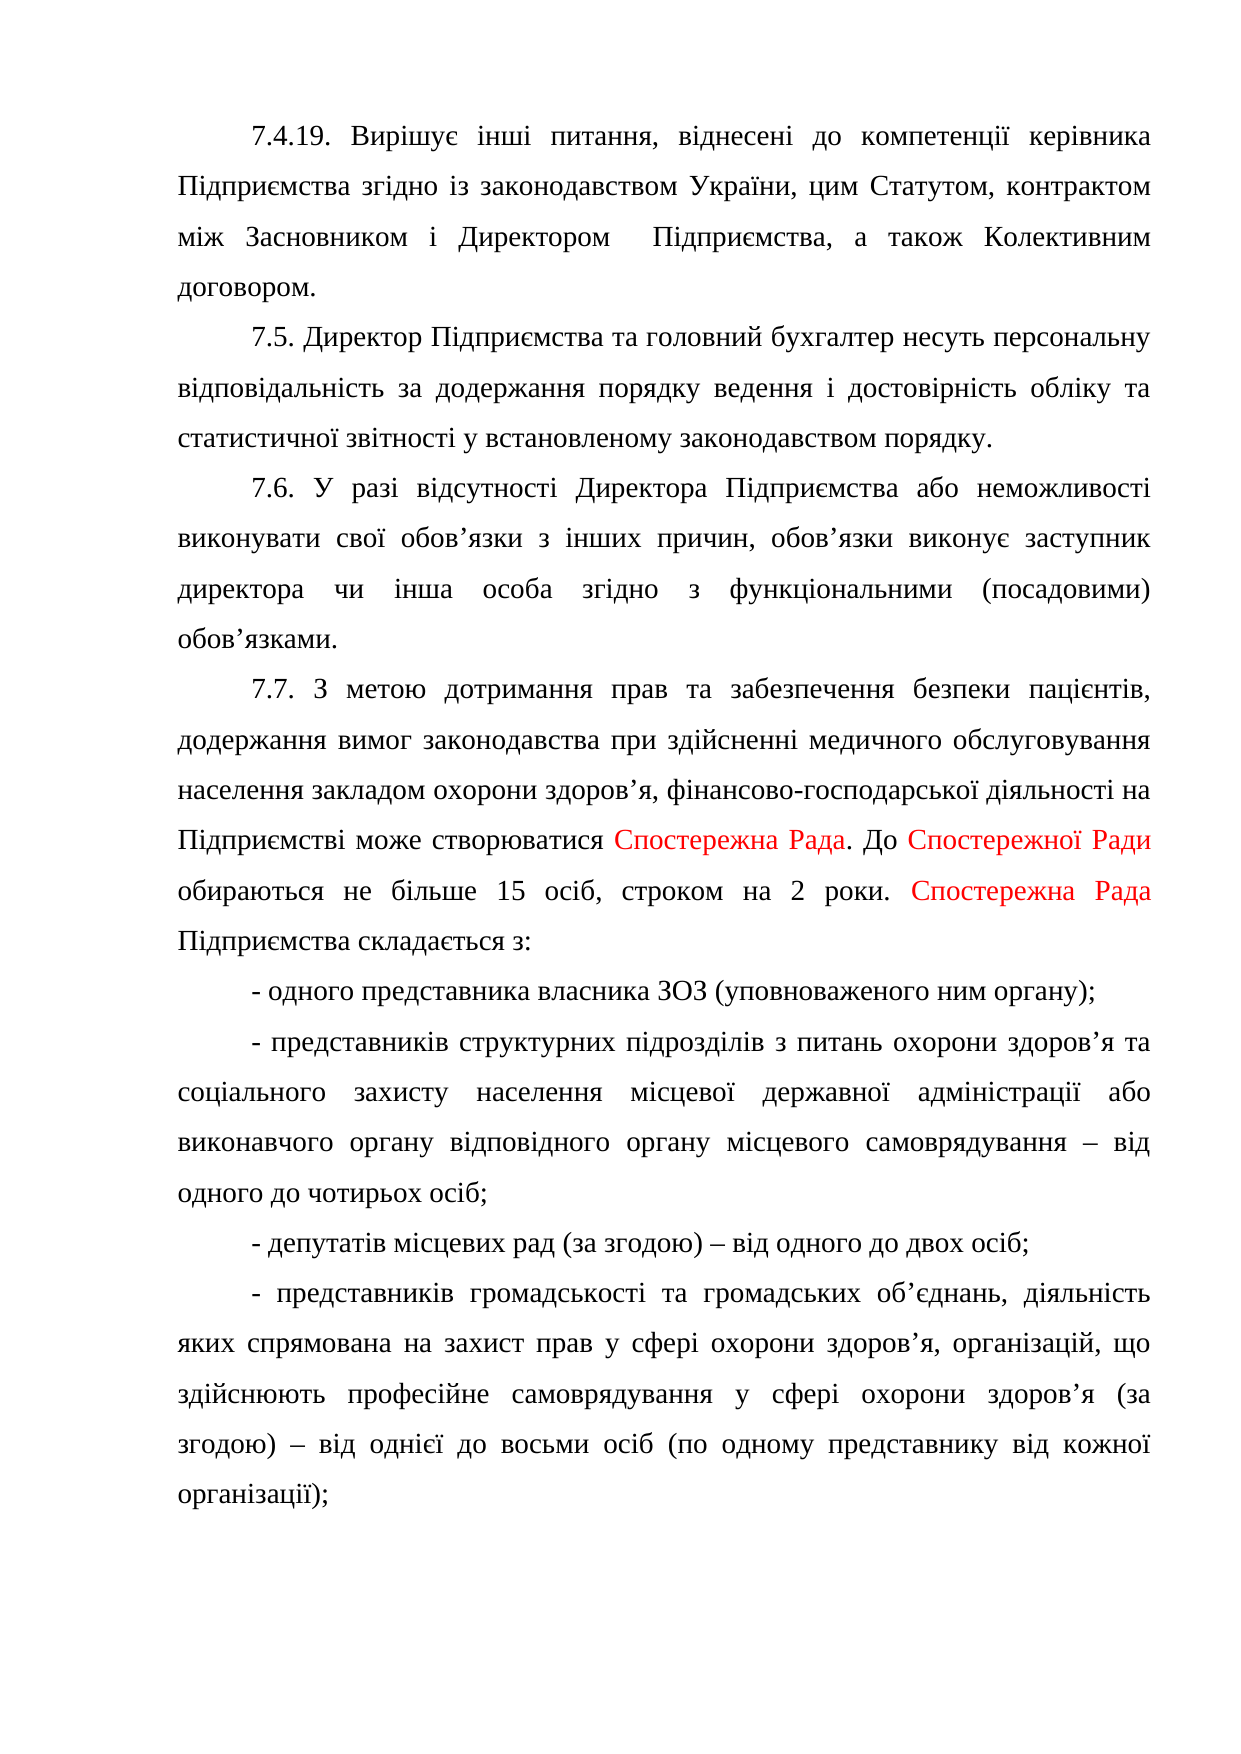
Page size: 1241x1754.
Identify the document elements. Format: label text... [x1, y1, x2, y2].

text - одного представника власника ЗОЗ (уповноваженого ним органу); [177, 973, 1152, 1007]
text - депутатів місцевих рад (за згодою) – від одного до двох осіб; [177, 1225, 1152, 1258]
text 7.4.19. Вирішує інші питання, віднесені до компетенції керівника Підприємства згідно із законодавством України, цим Статутом, контрактом між Засновником і Директором Підприємства, а також Колективним договором. [177, 118, 1152, 303]
text 7.5. Директор Підприємства та головний бухгалтер несуть персональну відповідальність за додержання порядку ведення і достовірність обліку та статистичної звітності у встановленому законодавством порядку. [177, 319, 1152, 453]
text 7.6. У разі відсутності Директора Підприємства або неможливості виконувати свої обов’язки з інших причин, обов’язки виконує заступник директора чи інша особа згідно з функціональними (посадовими) обов’язками. [177, 470, 1152, 655]
text - представників громадськості та громадських об’єднань, діяльність яких спрямована на захист прав у сфері охорони здоров’я, організацій, що здійснюють професійне самоврядування у сфері охорони здоров’я (за згодою) – від однієї до восьми осіб (по одному представнику від кожної організації); [177, 1275, 1152, 1510]
text 7.7. З метою дотримання прав та забезпечення безпеки пацієнтів, додержання вимог законодавства при здійсненні медичного обслуговування населення закладом охорони здоров’я, фінансово-господарської діяльності на Підприємстві може створюватися Спостережна Рада. До Спостережної Ради обираються не більше 15 осіб, строком на 2 роки. Спостережна Рада Підприємства складається з: [177, 672, 1152, 957]
text - представників структурних підрозділів з питань охорони здоров’я та соціального захисту населення місцевої державної адміністрації або виконавчого органу відповідного органу місцевого самоврядування – від одного до чотирьох осіб; [177, 1024, 1152, 1208]
